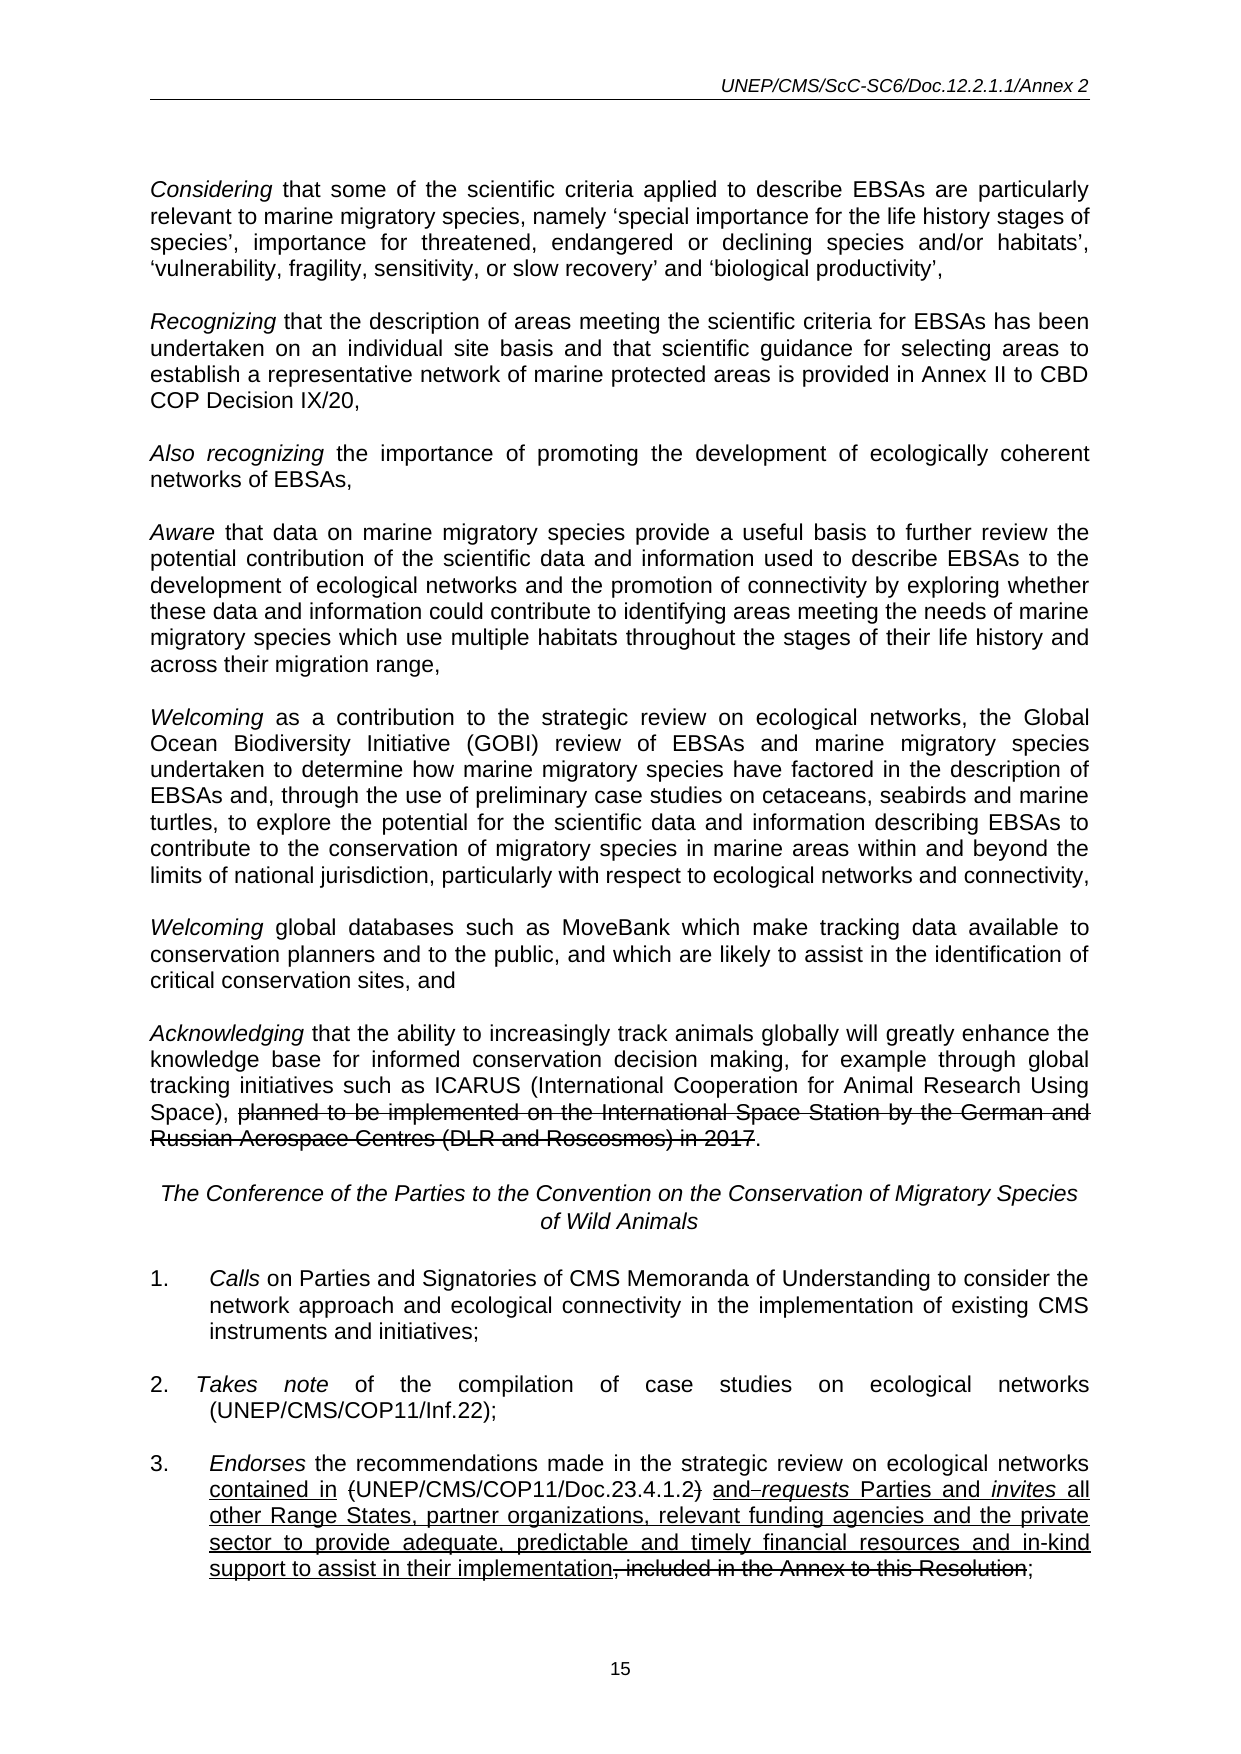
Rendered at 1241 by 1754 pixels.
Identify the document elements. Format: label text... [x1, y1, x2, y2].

text Welcoming global databases such as MoveBank which make tracking data available to conservation planners and to the public, and which are likely to assist in the identification of critical conservation sites, and [150, 914, 1090, 993]
text Aware that data on marine migratory species provide a useful basis to further review the potential contribution of the scientific data and information used to describe EBSAs to the development of ecological networks and the promotion of connectivity by exploring whether these data and information could contribute to identifying areas meeting the needs of marine migratory species which use multiple habitats throughout the stages of their life history and across their migration range, [150, 519, 1090, 677]
text Recognizing that the description of areas meeting the scientific criteria for EBSAs has been undertaken on an individual site basis and that scientific guidance for selecting areas to establish a representative network of marine protected areas is provided in Annex II to CBD COP Decision IX/20, [150, 308, 1090, 413]
text Welcoming as a contribution to the strategic review on ecological networks, the Global Ocean Biodiversity Initiative (GOBI) review of EBSAs and marine migratory species undertaken to determine how marine migratory species have factored in the description of EBSAs and, through the use of preliminary case studies on cetaceans, seabirds and marine turtles, to explore the potential for the scientific data and information describing EBSAs to contribute to the conservation of migratory species in marine areas within and beyond the limits of national jurisdiction, particularly with respect to ecological networks and connectivity, [150, 703, 1090, 888]
text 2. Takes note of the compilation of case studies on ecological networks (UNEP/CMS/COP11/Inf.22); [150, 1371, 1090, 1423]
text 1. Calls on Parties and Signatories of CMS Memoranda of Understanding to consider the network approach and ecological connectivity in the implementation of existing CMS instruments and initiatives; [150, 1265, 1090, 1344]
text Considering that some of the scientific criteria applied to describe EBSAs are particularly relevant to marine migratory species, namely ‘special importance for the life history stages of species’, importance for threatened, endangered or declining species and/or habitats’, ‘vulnerability, fragility, sensitivity, or slow recovery’ and ‘biological productivity’, [150, 176, 1090, 282]
text Acknowledging that the ability to increasingly track animals globally will greatly enhance the knowledge base for informed conservation decision making, for example through global tracking initiatives such as ICARUS (International Cooperation for Animal Research Using Space), planned to be implemented on the International Space Station by the German and Russian Aerospace Centres (DLR and Roscosmos) in 2017. [150, 1020, 1090, 1151]
text The Conference of the Parties to the Convention on the Conservation of Migratory Species of Wild Animals [150, 1180, 1090, 1235]
text Also recognizing the importance of promoting the development of ecologically coherent networks of EBSAs, [150, 440, 1090, 493]
text 3. Endorses the recommendations made in the strategic review on ecological networks contained in (UNEP/CMS/COP11/Doc.23.4.1.2) and requests Parties and invites all other Range States, partner organizations, relevant funding agencies and the private sector to provide adequate, predictable and timely financial resources and in-kind support to assist in their implementation, included in the Annex to this Resolution; [150, 1450, 1090, 1581]
